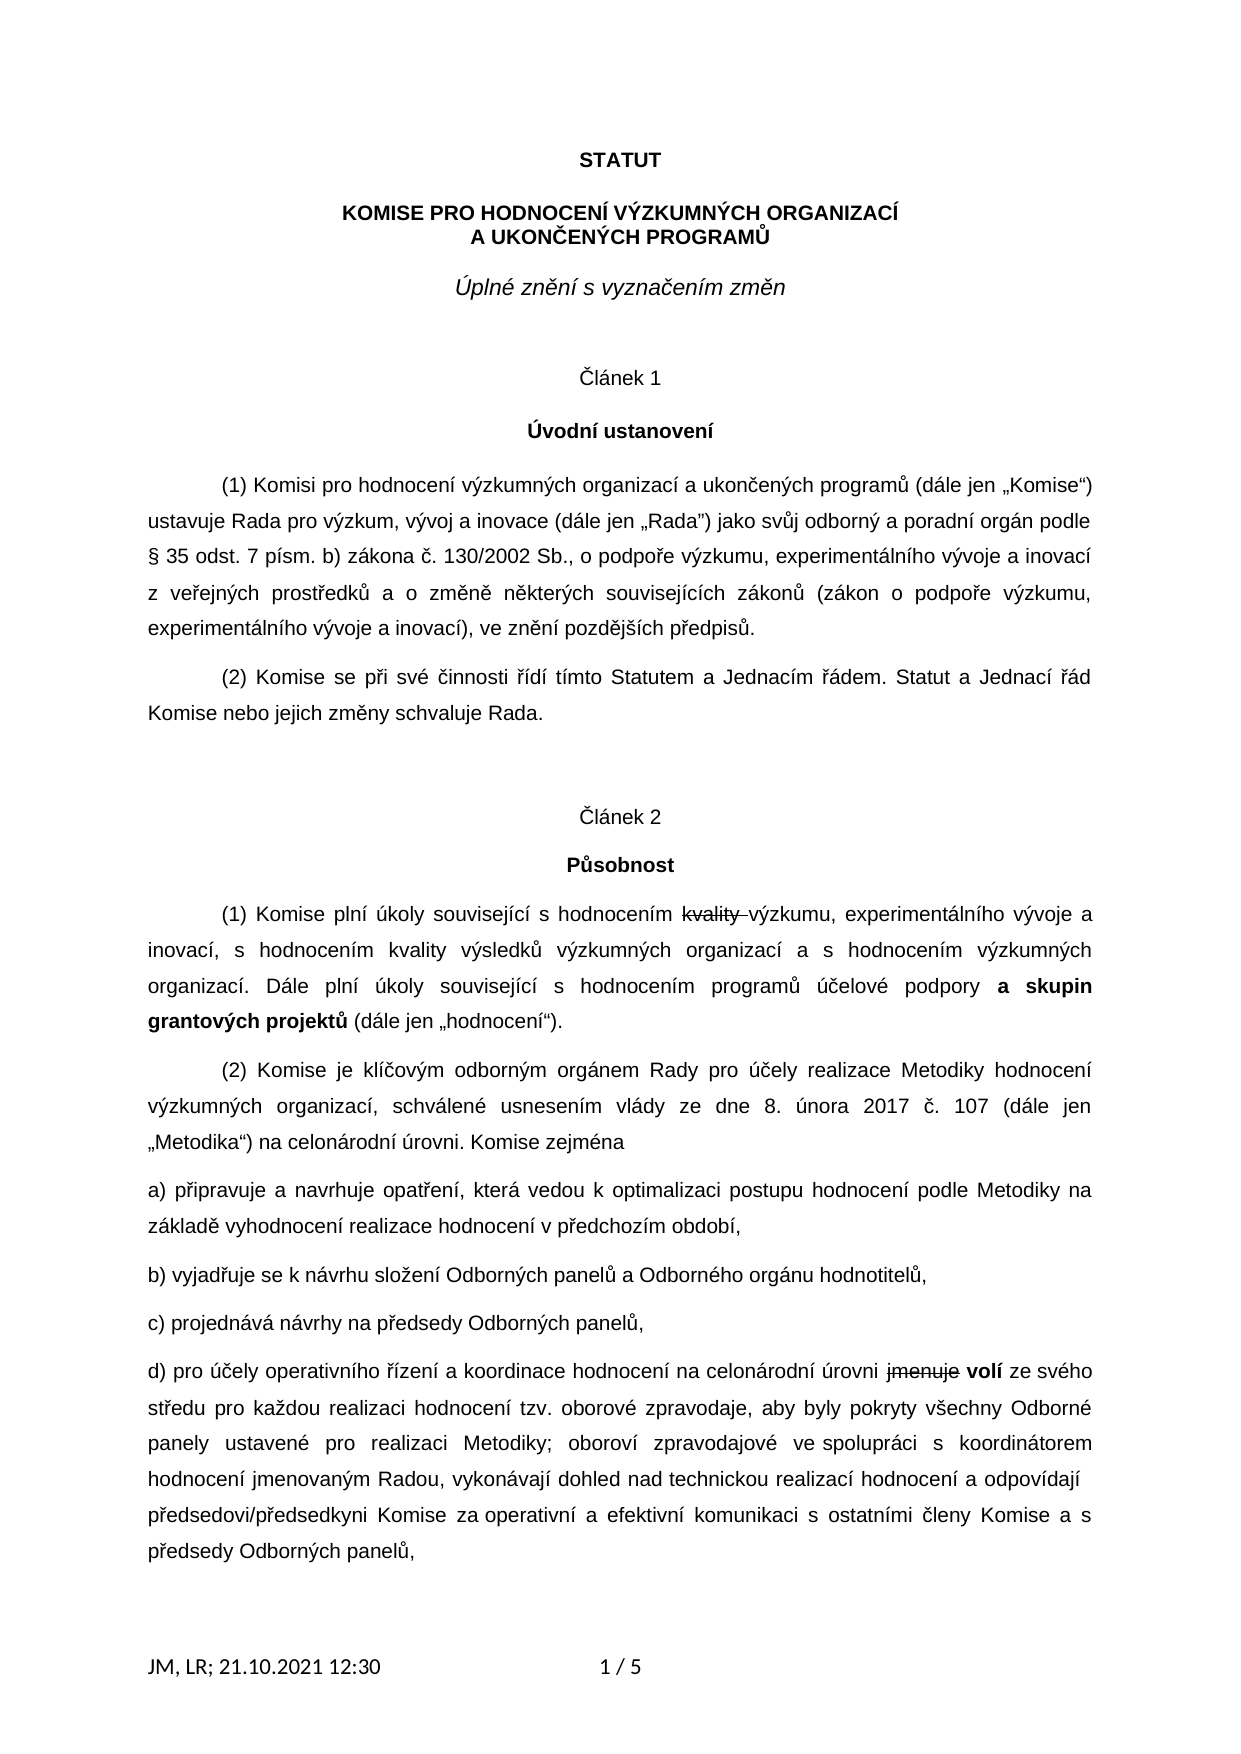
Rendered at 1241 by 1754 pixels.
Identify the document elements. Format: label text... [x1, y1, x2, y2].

text Článek 2 [148, 805, 1093, 829]
text (2) Komise je klíčovým odborným orgánem Rady pro účely realizace Metodiky hodnocení výzkumných organizací, schválené usnesením vlády ze dne 8. února 2017 č. 107 (dále jen „Metodika“) na celonárodní úrovni. Komise zejména [148, 1058, 1093, 1154]
text A UKONČENÝCH PROGRAMŮ [148, 225, 1093, 249]
text STATUT [148, 148, 1093, 172]
text Článek 1 [148, 366, 1093, 390]
text KOMISE PRO HODNOCENÍ VÝZKUMNÝCH ORGANIZACÍ [148, 201, 1093, 225]
text c) projednává návrhy na předsedy Odborných panelů, [148, 1311, 1093, 1335]
text (1) Komisi pro hodnocení výzkumných organizací a ukončených programů (dále jen „Komise“) ustavuje Rada pro výzkum, vývoj a inovace (dále jen „Rada”) jako svůj odborný a poradní orgán podle § 35 odst. 7 písm. b) zákona č. 130/2002 Sb., o podpoře výzkumu, experimentálního vývoje a inovací z veřejných prostředků a o změně některých souvisejících zákonů (zákon o podpoře výzkumu, experimentálního vývoje a inovací), ve znění pozdějších předpisů. [148, 472, 1093, 640]
text (1) Komise plní úkoly související s hodnocením kvality výzkumu, experimentálního vývoje a inovací, s hodnocením kvality výsledků výzkumných organizací a s hodnocením výzkumných organizací. Dále plní úkoly související s hodnocením programů účelové podpory a skupin grantových projektů (dále jen „hodnocení“). [148, 902, 1093, 1033]
text d) pro účely operativního řízení a koordinace hodnocení na celonárodní úrovni jmenuje volí ze svého středu pro každou realizaci hodnocení tzv. oborové zpravodaje, aby byly pokryty všechny Odborné panely ustavené pro realizaci Metodiky; oboroví zpravodajové ve spolupráci s koordinátorem hodnocení jmenovaným Radou, vykonávají dohled nad technickou realizací hodnocení a odpovídají předsedovi/předsedkyni Komise za operativní a efektivní komunikaci s ostatními členy Komise a s předsedy Odborných panelů, [148, 1359, 1093, 1563]
text Úvodní ustanovení [148, 419, 1093, 443]
text b) vyjadřuje se k návrhu složení Odborných panelů a Odborného orgánu hodnotitelů, [148, 1262, 1093, 1286]
text a) připravuje a navrhuje opatření, která vedou k optimalizaci postupu hodnocení podle Metodiky na základě vyhodnocení realizace hodnocení v předchozím období, [148, 1178, 1093, 1238]
text (2) Komise se při své činnosti řídí tímto Statutem a Jednacím řádem. Statut a Jednací řád Komise nebo jejich změny schvaluje Rada. [148, 665, 1093, 724]
text Úplné znění s vyznačením změn [148, 274, 1093, 300]
text Působnost [148, 853, 1093, 877]
